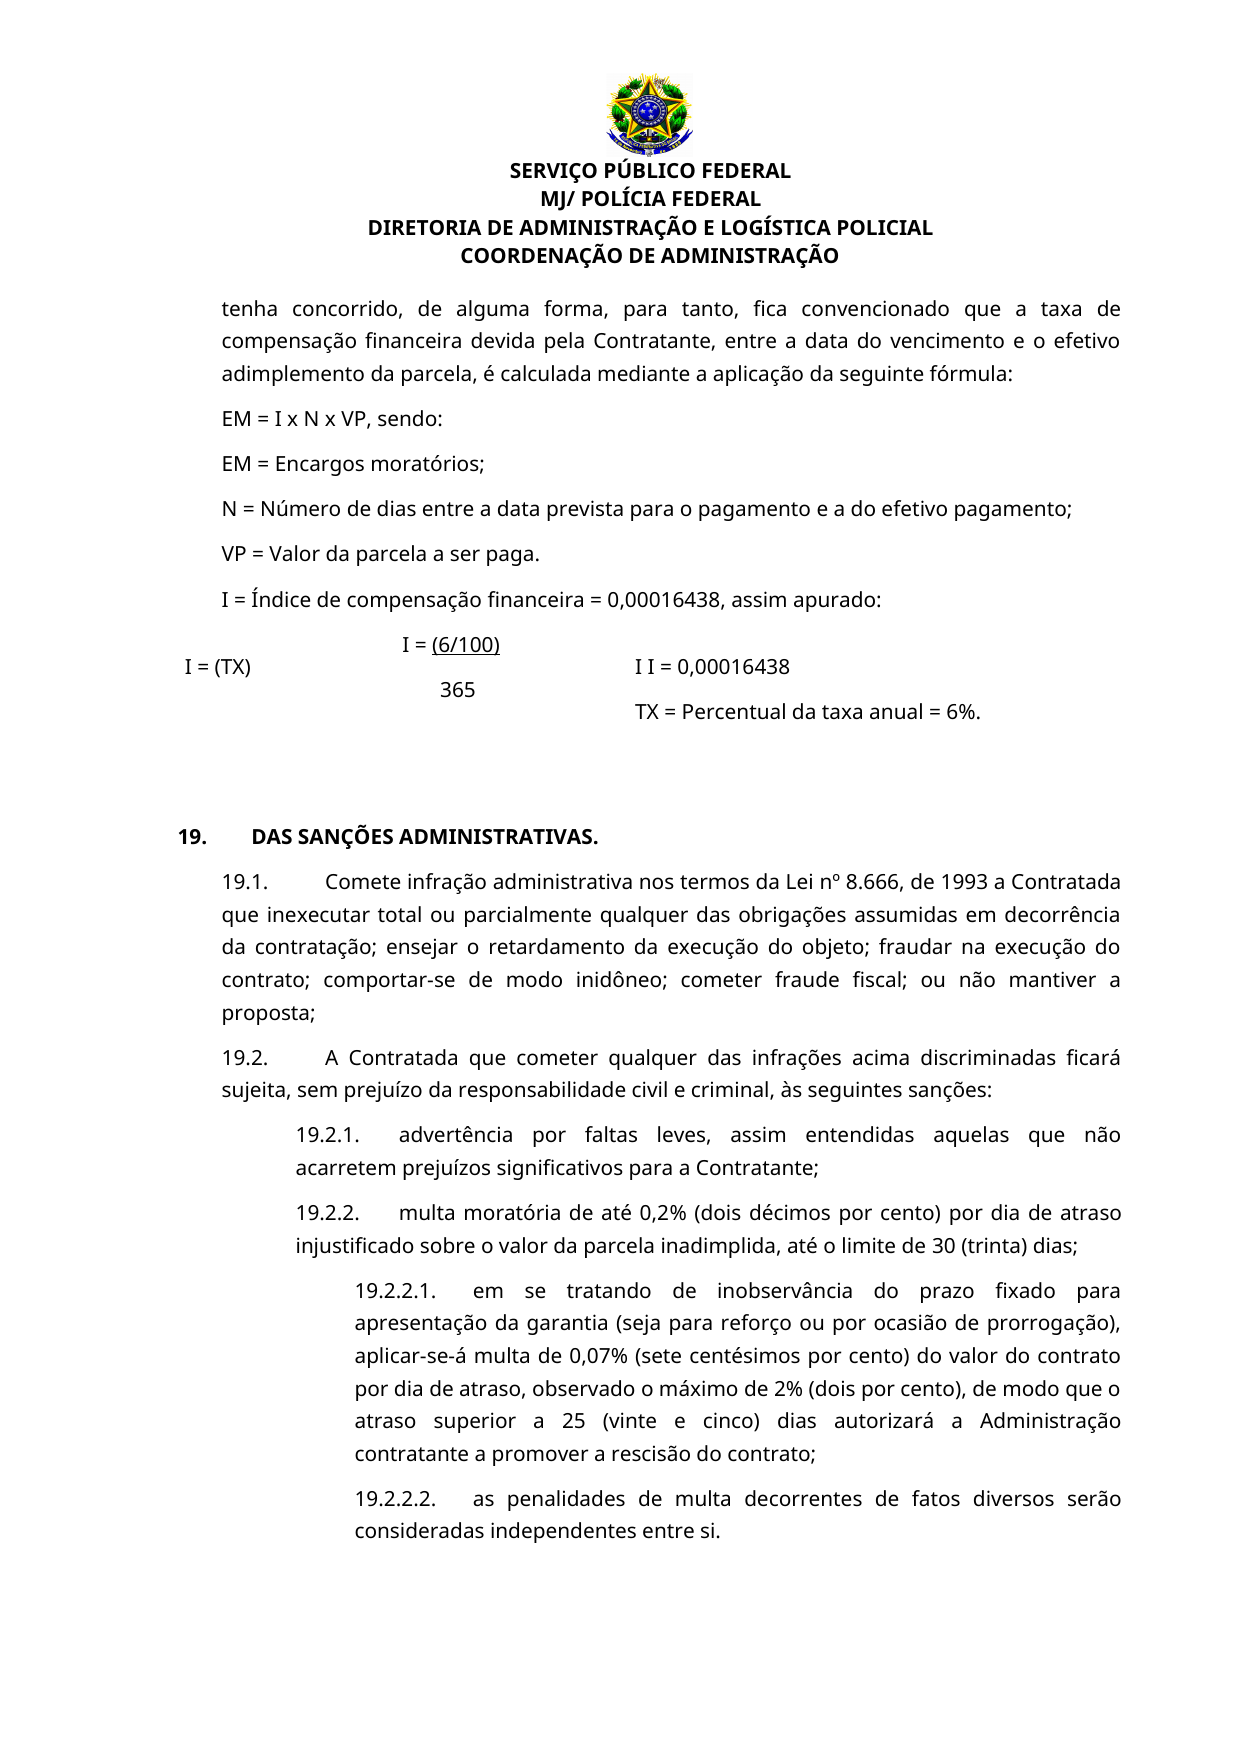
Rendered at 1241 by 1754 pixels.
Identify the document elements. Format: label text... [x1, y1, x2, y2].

list as penalidades de multa decorrentes de fatos diversos serão consideradas independentes entre si. [354, 1484, 1122, 1545]
text N = Número de dias entre a data prevista para o pagamento e a do efetivo pagamento; [221, 494, 1122, 523]
picture [606, 73, 693, 157]
table_header I I = 0,00016438 TX = Percentual da taxa anual = 6%. [646, 630, 1035, 809]
text EM = Encargos moratórios; [221, 449, 1122, 478]
list A Contratada que cometer qualquer das infrações acima discriminadas ficará sujeita, sem prejuízo da responsabilidade civil e criminal, às seguintes sanções: [221, 1043, 1122, 1104]
list DAS SANÇÕES ADMINISTRATIVAS. [177, 822, 1122, 851]
list multa moratória de até 0,2% (dois décimos por cento) por dia de atraso injustificado sobre o valor da parcela inadimplida, até o limite de 30 (trinta) dias; [295, 1198, 1122, 1259]
text EM = I x N x VP, sendo: [221, 404, 1122, 433]
text VP = Valor da parcela a ser paga. [221, 539, 1122, 568]
text I = Índice de compensação financeira = 0,00016438, assim apurado: [221, 585, 1122, 613]
list Comete infração administrativa nos termos da Lei nº 8.666, de 1993 a Contratada que inexecutar total ou parcialmente qualquer das obrigações assumidas em decorrência da contratação; ensejar o retardamento da execução do objeto; fraudar na execução do contrato; comportar-se de modo inidôneo; cometer fraude fiscal; ou não mantiver a proposta; [221, 867, 1122, 1026]
list advertência por faltas leves, assim entendidas aquelas que não acarretem prejuízos significativos para a Contratante; [295, 1120, 1122, 1181]
list em se tratando de inobservância do prazo fixado para apresentação da garantia (seja para reforço ou por ocasião de prorrogação), aplicar-se-á multa de 0,07% (sete centésimos por cento) do valor do contrato por dia de atraso, observado o máximo de 2% (dois por cento), de modo que o atraso superior a 25 (vinte e cinco) dias autorizará a Administração contratante a promover a rescisão do contrato; [354, 1276, 1122, 1467]
table_header I = (6/100) 365 [395, 630, 646, 809]
table_header I = (TX) [177, 630, 395, 809]
